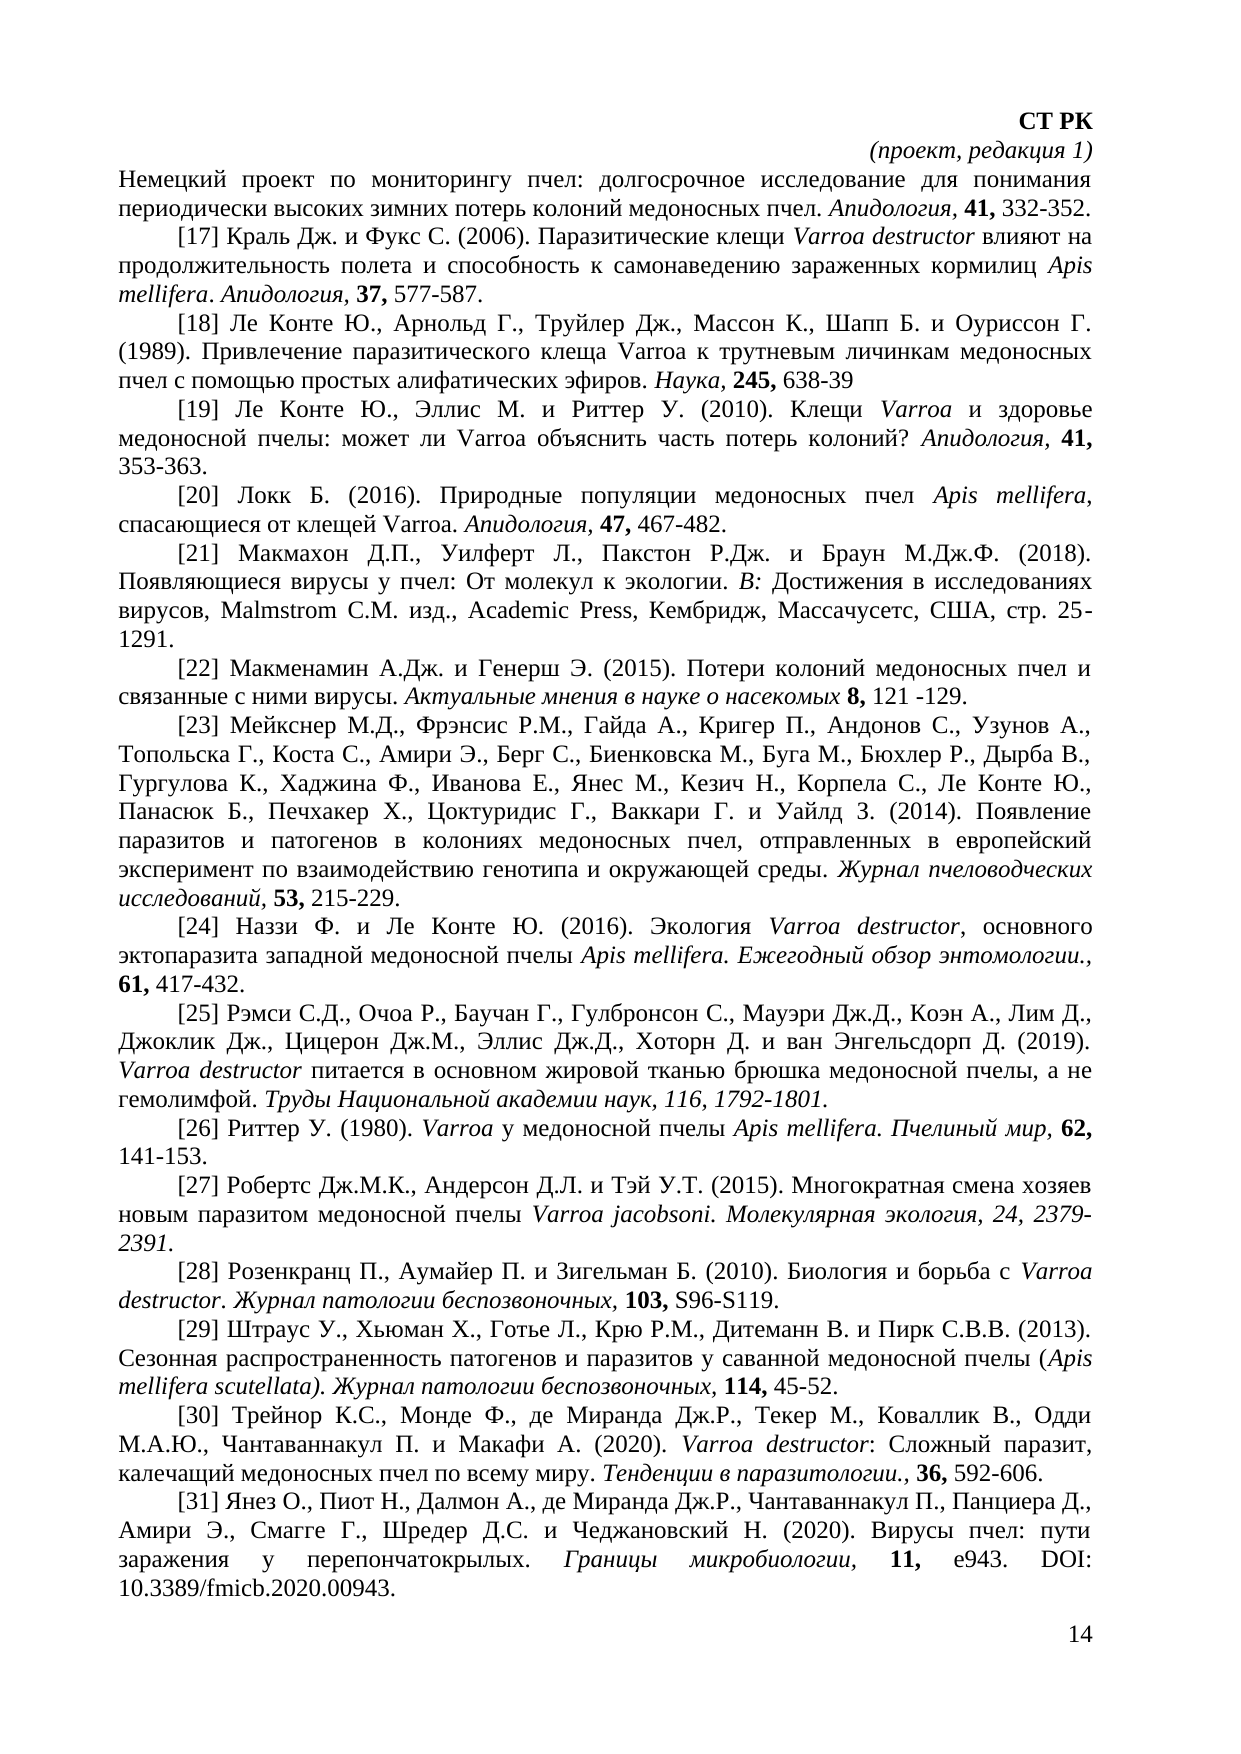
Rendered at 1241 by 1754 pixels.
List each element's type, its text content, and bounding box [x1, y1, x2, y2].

text [27] Робертс Дж.М.К., Андерсон Д.Л. и Тэй У.Т. (2015). Многократная смена хозяев новым паразитом медоносной пчелы Varroa jacobsoni. Молекулярная экология, 24, 2379-2391. [118, 1170, 1092, 1256]
text [19] Ле Конте Ю., Эллис М. и Риттер У. (2010). Клещи Varroa и здоровье медоносной пчелы: может ли Varroa объяснить часть потерь колоний? Апидология, 41, 353-363. [118, 394, 1092, 480]
text [31] Янез О., Пиот Н., Далмон А., де Миранда Дж.Р., Чантаваннакул П., Панциера Д., Амири Э., Смагге Г., Шредер Д.С. и Чеджановский Н. (2020). Вирусы пчел: пути заражения у перепончатокрылых. Границы микробиологии, 11, e943. DOI: 10.3389/fmicb.2020.00943. [118, 1486, 1092, 1601]
text [20] Локк Б. (2016). Природные популяции медоносных пчел Apis mellifera, спасающиеся от клещей Varroa. Апидология, 47, 467-482. [118, 480, 1092, 538]
text [18] Ле Конте Ю., Арнольд Г., Труйлер Дж., Массон К., Шапп Б. и Оуриссон Г. (1989). Привлечение паразитического клеща Varroa к трутневым личинкам медоносных пчел с помощью простых алифатических эфиров. Наука, 245, 638-39 [118, 308, 1092, 394]
text [29] Штраус У., Хьюман Х., Готье Л., Крю Р.М., Дитеманн В. и Пирк С.В.В. (2013). Сезонная распространенность патогенов и паразитов у саванной медоносной пчелы (Apis mellifera scutellata). Журнал патологии беспозвоночных, 114, 45-52. [118, 1314, 1092, 1400]
text [23] Мейкснер М.Д., Фрэнсис Р.М., Гайда А., Кригер П., Андонов С., Узунов А., Топольска Г., Коста С., Амири Э., Берг С., Биенковска М., Буга М., Бюхлер Р., Дырба В., Гургулова К., Хаджина Ф., Иванова Е., Янес М., Кезич Н., Корпела С., Ле Конте Ю., Панасюк Б., Печхакер Х., Цоктуридис Г., Ваккари Г. и Уайлд З. (2014). Появление паразитов и патогенов в колониях медоносных пчел, отправленных в европейский эксперимент по взаимодействию генотипа и окружающей среды. Журнал пчеловодческих исследований, 53, 215-229. [118, 710, 1092, 911]
text [26] Риттер У. (1980). Varroa у медоносной пчелы Apis mellifera. Пчелиный мир, 62, 141-153. [118, 1113, 1092, 1170]
text [21] Макмахон Д.П., Уилферт Л., Пакстон Р.Дж. и Браун М.Дж.Ф. (2018). Появляющиеся вирусы у пчел: От молекул к экологии. В: Достижения в исследованиях вирусов, Malmstrom C.M. изд., Academic Press, Кембридж, Массачусетс, США, стр. 251291. [118, 538, 1092, 653]
text [17] Краль Дж. и Фукс С. (2006). Паразитические клещи Varroa destructor влияют на продолжительность полета и способность к самонаведению зараженных кормилиц Apis mellifera. Апидология, 37, 577-587. [118, 221, 1092, 308]
text [30] Трейнор К.С., Монде Ф., де Миранда Дж.Р., Текер М., Коваллик В., Одди М.А.Ю., Чантаваннакул П. и Макафи А. (2020). Varroa destructor: Сложный паразит, калечащий медоносных пчел по всему миру. Тенденции в паразитологии., 36, 592-606. [118, 1400, 1092, 1486]
text [25] Рэмси С.Д., Очоа Р., Баучан Г., Гулбронсон С., Мауэри Дж.Д., Коэн А., Лим Д., Джоклик Дж., Цицерон Дж.М., Эллис Дж.Д., Хоторн Д. и ван Энгельсдорп Д. (2019). Varroa destructor питается в основном жировой тканью брюшка медоносной пчелы, а не гемолимфой. Труды Национальной академии наук, 116, 1792-1801. [118, 998, 1092, 1113]
text [22] Макменамин А.Дж. и Генерш Э. (2015). Потери колоний медоносных пчел и связанные с ними вирусы. Актуальные мнения в науке о насекомых 8, 121 -129. [118, 653, 1092, 710]
text [24] Наззи Ф. и Ле Конте Ю. (2016). Экология Varroa destructor, основного эктопаразита западной медоносной пчелы Apis mellifera. Ежегодный обзор энтомологии., 61, 417-432. [118, 911, 1092, 998]
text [118, 164, 1092, 221]
text [28] Розенкранц П., Аумайер П. и Зигельман Б. (2010). Биология и борьба с Varroa destructor. Журнал патологии беспозвоночных, 103, S96-S119. [118, 1256, 1092, 1314]
